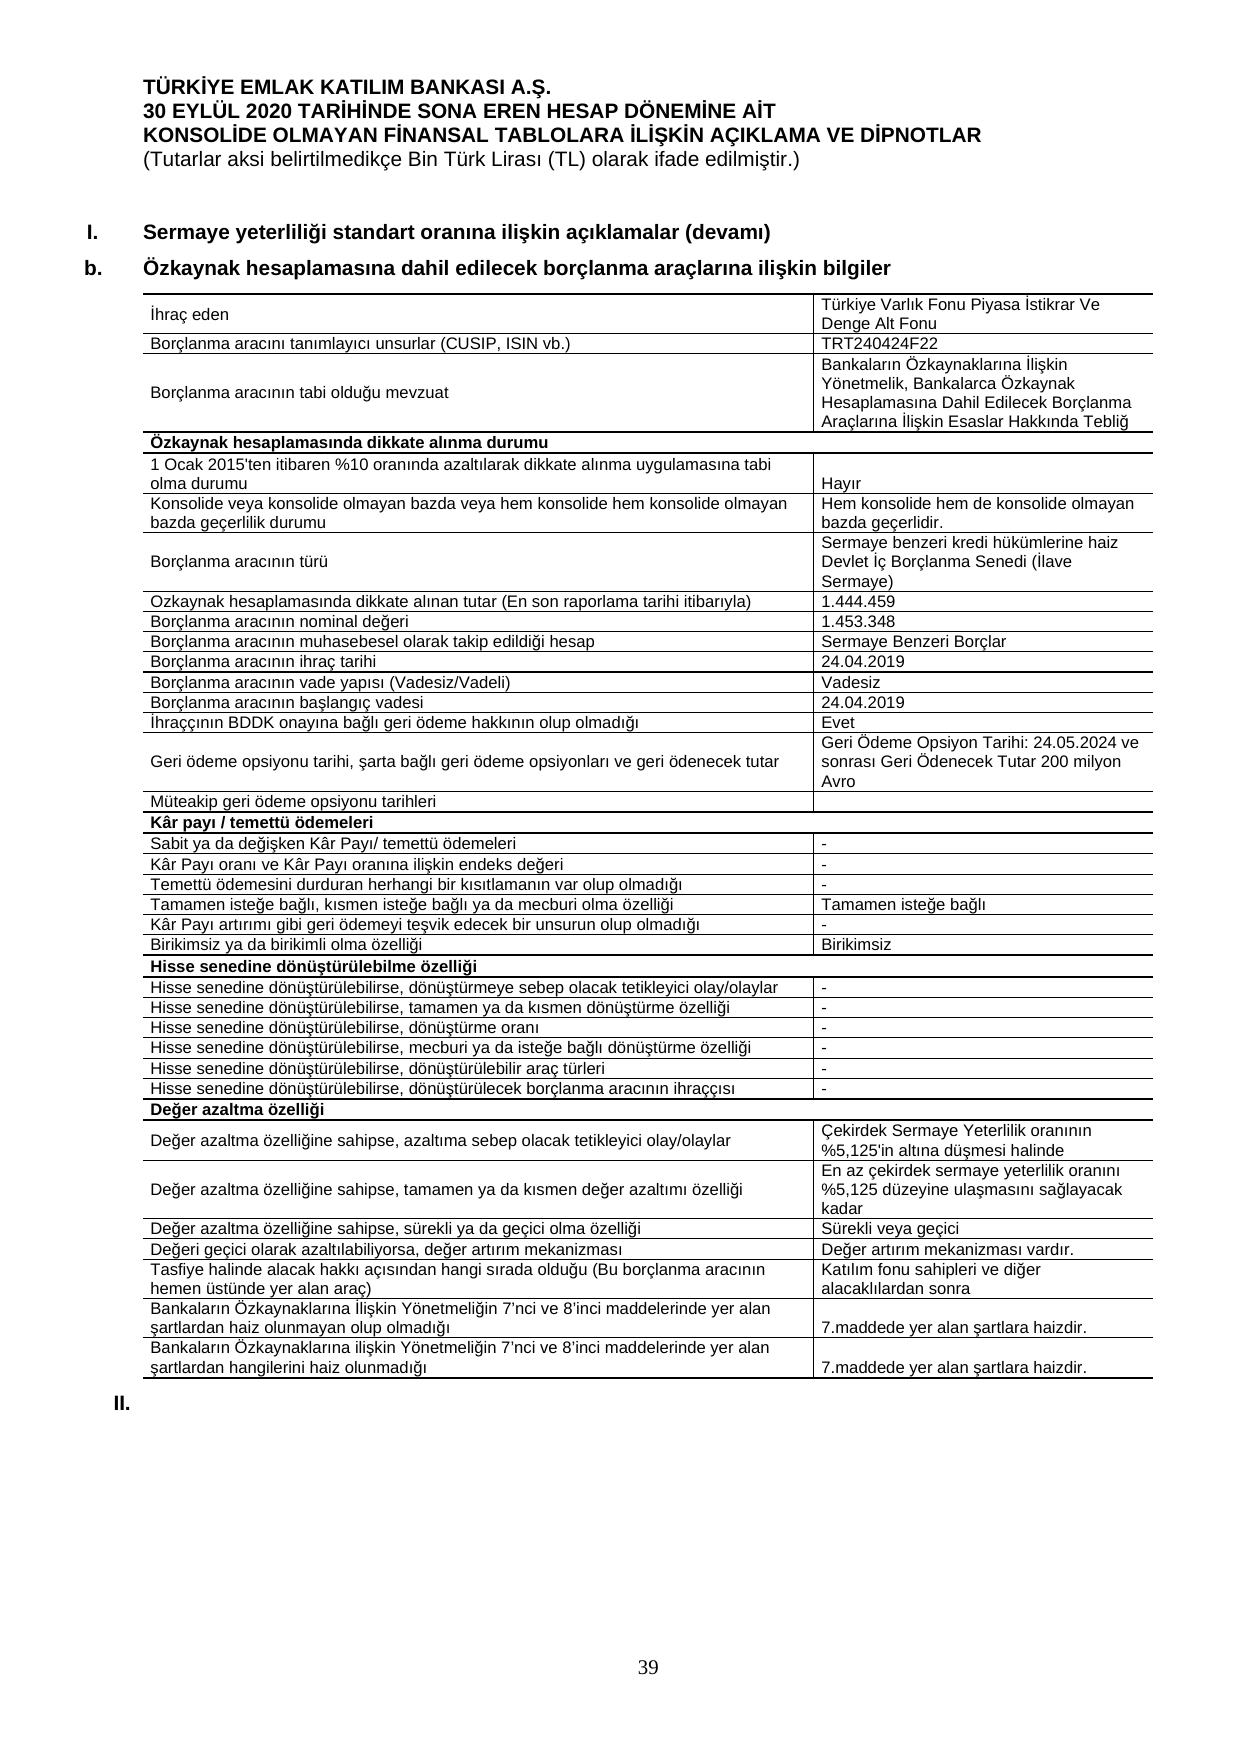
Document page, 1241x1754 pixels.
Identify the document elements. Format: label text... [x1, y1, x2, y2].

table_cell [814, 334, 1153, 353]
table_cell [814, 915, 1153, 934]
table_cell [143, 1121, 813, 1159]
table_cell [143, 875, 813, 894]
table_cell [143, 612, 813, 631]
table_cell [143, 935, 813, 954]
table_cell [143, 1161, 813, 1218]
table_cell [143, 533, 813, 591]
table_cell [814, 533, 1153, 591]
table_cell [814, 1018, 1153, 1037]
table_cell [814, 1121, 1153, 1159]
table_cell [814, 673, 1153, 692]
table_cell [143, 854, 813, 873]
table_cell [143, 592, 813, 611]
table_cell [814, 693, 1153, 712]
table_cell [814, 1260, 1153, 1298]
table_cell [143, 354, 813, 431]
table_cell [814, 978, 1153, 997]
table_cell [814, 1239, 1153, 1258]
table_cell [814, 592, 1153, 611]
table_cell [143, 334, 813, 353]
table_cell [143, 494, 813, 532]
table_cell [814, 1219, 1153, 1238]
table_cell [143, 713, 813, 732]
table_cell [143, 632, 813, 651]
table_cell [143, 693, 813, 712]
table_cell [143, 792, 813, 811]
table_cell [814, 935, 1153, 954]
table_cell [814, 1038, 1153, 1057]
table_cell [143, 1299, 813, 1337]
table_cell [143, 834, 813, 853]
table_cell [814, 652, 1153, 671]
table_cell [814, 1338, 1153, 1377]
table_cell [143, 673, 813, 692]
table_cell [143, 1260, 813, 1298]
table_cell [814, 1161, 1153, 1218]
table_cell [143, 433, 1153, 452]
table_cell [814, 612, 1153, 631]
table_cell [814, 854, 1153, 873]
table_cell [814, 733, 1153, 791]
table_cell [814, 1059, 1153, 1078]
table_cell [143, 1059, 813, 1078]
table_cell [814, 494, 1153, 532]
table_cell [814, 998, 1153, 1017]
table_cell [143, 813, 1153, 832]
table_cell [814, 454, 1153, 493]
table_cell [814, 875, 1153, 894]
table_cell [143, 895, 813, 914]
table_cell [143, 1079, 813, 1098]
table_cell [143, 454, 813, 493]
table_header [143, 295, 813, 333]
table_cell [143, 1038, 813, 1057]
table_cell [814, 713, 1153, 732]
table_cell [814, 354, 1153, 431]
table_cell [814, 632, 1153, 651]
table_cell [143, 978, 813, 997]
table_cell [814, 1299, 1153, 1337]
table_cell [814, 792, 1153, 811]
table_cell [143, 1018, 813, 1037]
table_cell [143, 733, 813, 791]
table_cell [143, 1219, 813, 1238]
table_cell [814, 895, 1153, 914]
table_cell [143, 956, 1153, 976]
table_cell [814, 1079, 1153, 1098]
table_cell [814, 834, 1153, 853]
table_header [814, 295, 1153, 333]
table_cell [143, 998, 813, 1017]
text b. Özkaynak hesaplamasına dahil edilecek borçlanma araçlarına ilişkin bilgiler [84, 256, 1153, 280]
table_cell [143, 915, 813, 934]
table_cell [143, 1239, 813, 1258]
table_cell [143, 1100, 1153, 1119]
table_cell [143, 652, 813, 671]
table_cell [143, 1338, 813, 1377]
list Sermaye yeterliliği standart oranına ilişkin açıklamalar (devamı) [87, 220, 1153, 244]
